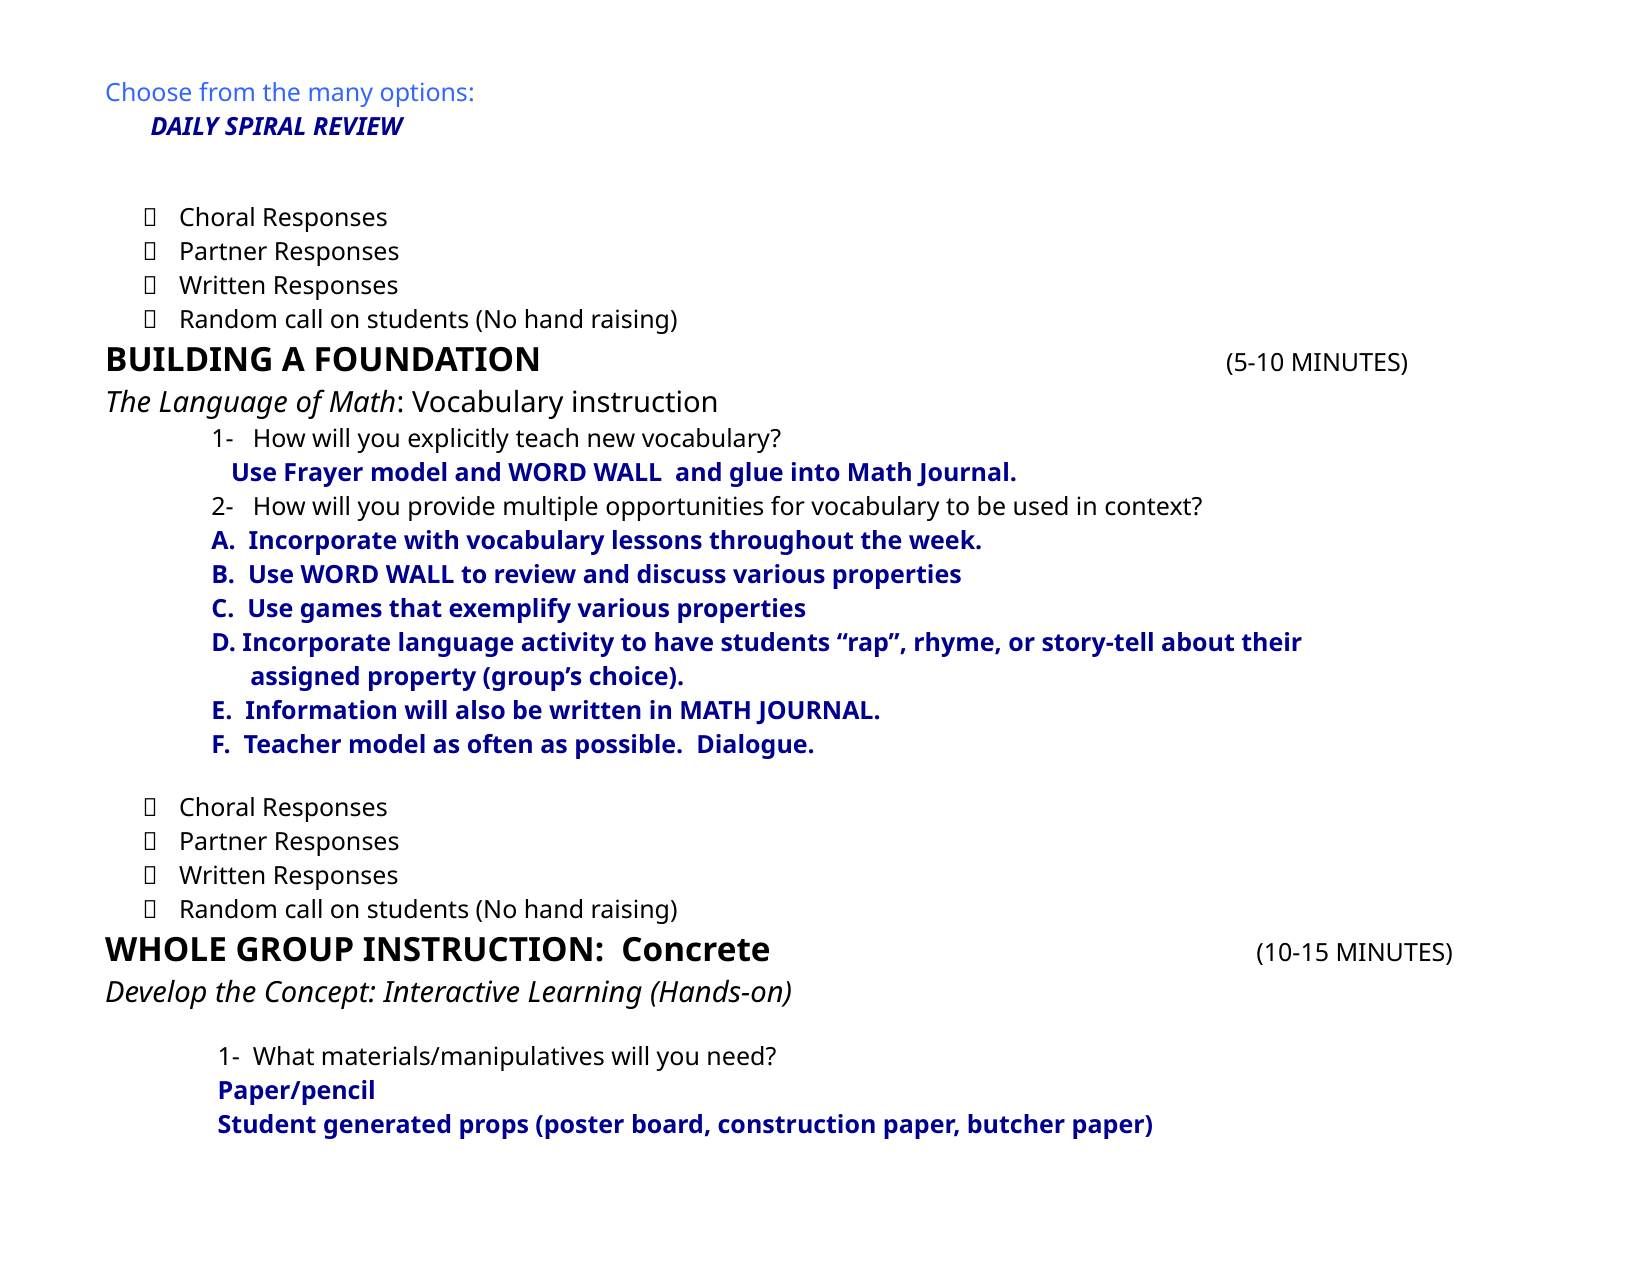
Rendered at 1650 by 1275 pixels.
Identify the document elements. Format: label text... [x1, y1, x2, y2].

text A. Incorporate with vocabulary lessons throughout the week. [211, 524, 1545, 558]
text  Written Responses [142, 859, 1545, 893]
text DAILY SPIRAL REVIEW [105, 109, 1545, 143]
text BUILDING A FOUNDATION (5-10 MINUTES) [105, 337, 1545, 382]
text Choose from the many options: [105, 75, 1545, 109]
text The Language of Math: Vocabulary instruction [105, 382, 1545, 422]
text E. Information will also be written in MATH JOURNAL. [211, 694, 1545, 728]
text  Written Responses [142, 269, 1545, 303]
text F. Teacher model as often as possible. Dialogue. [211, 728, 1545, 763]
text C. Use games that exemplify various properties [211, 592, 1545, 626]
text Paper/pencil [217, 1076, 1545, 1109]
text  Random call on students (No hand raising) [142, 893, 1545, 928]
text assigned property (group’s choice). [211, 660, 1545, 694]
text  Choral Responses [142, 201, 1545, 235]
text Develop the Concept: Interactive Learning (Hands-on) [105, 973, 1545, 1013]
text 2- How will you provide multiple opportunities for vocabulary to be used in context? [211, 490, 1545, 524]
text 1- What materials/manipulatives will you need? [217, 1041, 1545, 1076]
text D. Incorporate language activity to have students “rap”, rhyme, or story-tell about their [211, 626, 1545, 660]
text  Partner Responses [142, 235, 1545, 269]
text Student generated props (poster board, construction paper, butcher paper) [217, 1109, 1545, 1144]
text 1- How will you explicitly teach new vocabulary? [211, 422, 1545, 456]
text  Partner Responses [142, 825, 1545, 859]
text Use Frayer model and WORD WALL and glue into Math Journal. [211, 456, 1545, 490]
text  Choral Responses [142, 791, 1545, 825]
text WHOLE GROUP INSTRUCTION: Concrete (10-15 MINUTES) [105, 928, 1545, 973]
text  Random call on students (No hand raising) [142, 303, 1545, 337]
text B. Use WORD WALL to review and discuss various properties [211, 558, 1545, 592]
